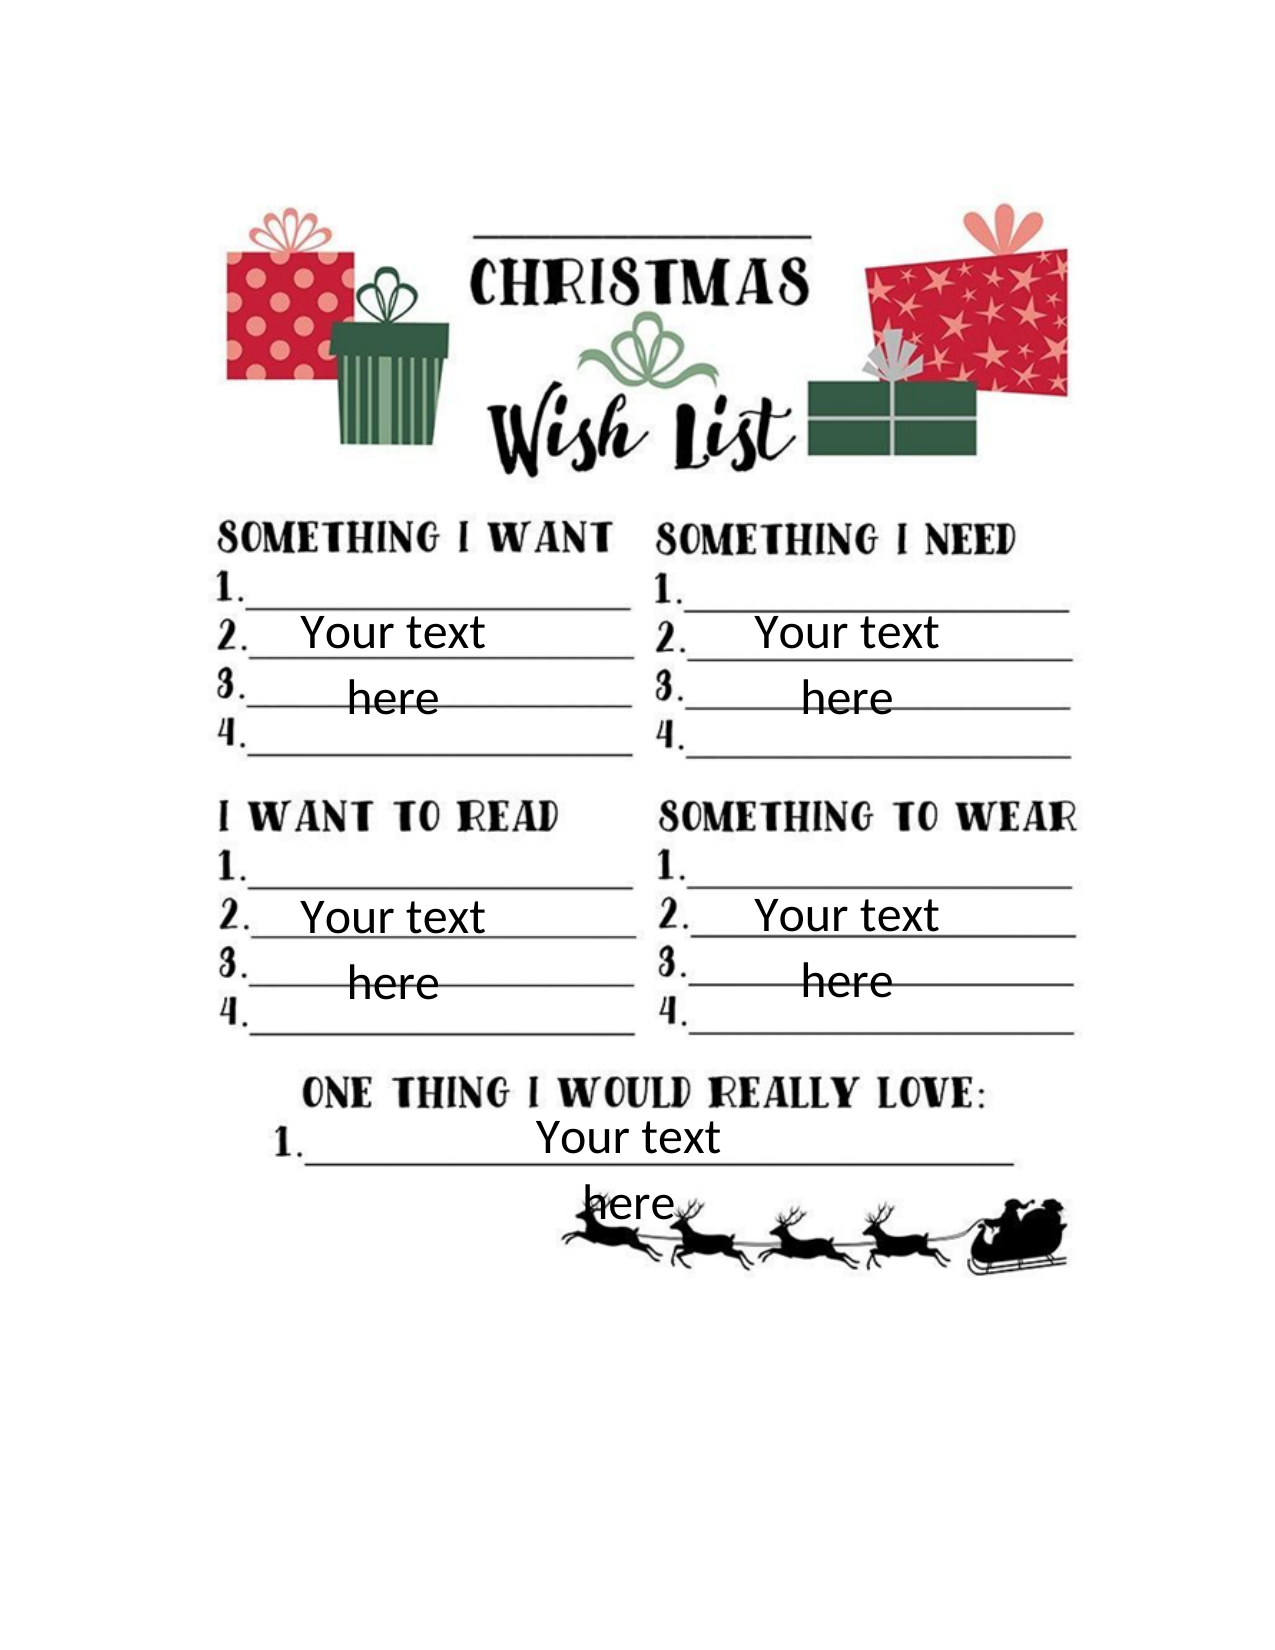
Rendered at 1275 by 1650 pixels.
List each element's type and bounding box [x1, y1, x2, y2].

picture [150, 150, 1124, 1333]
